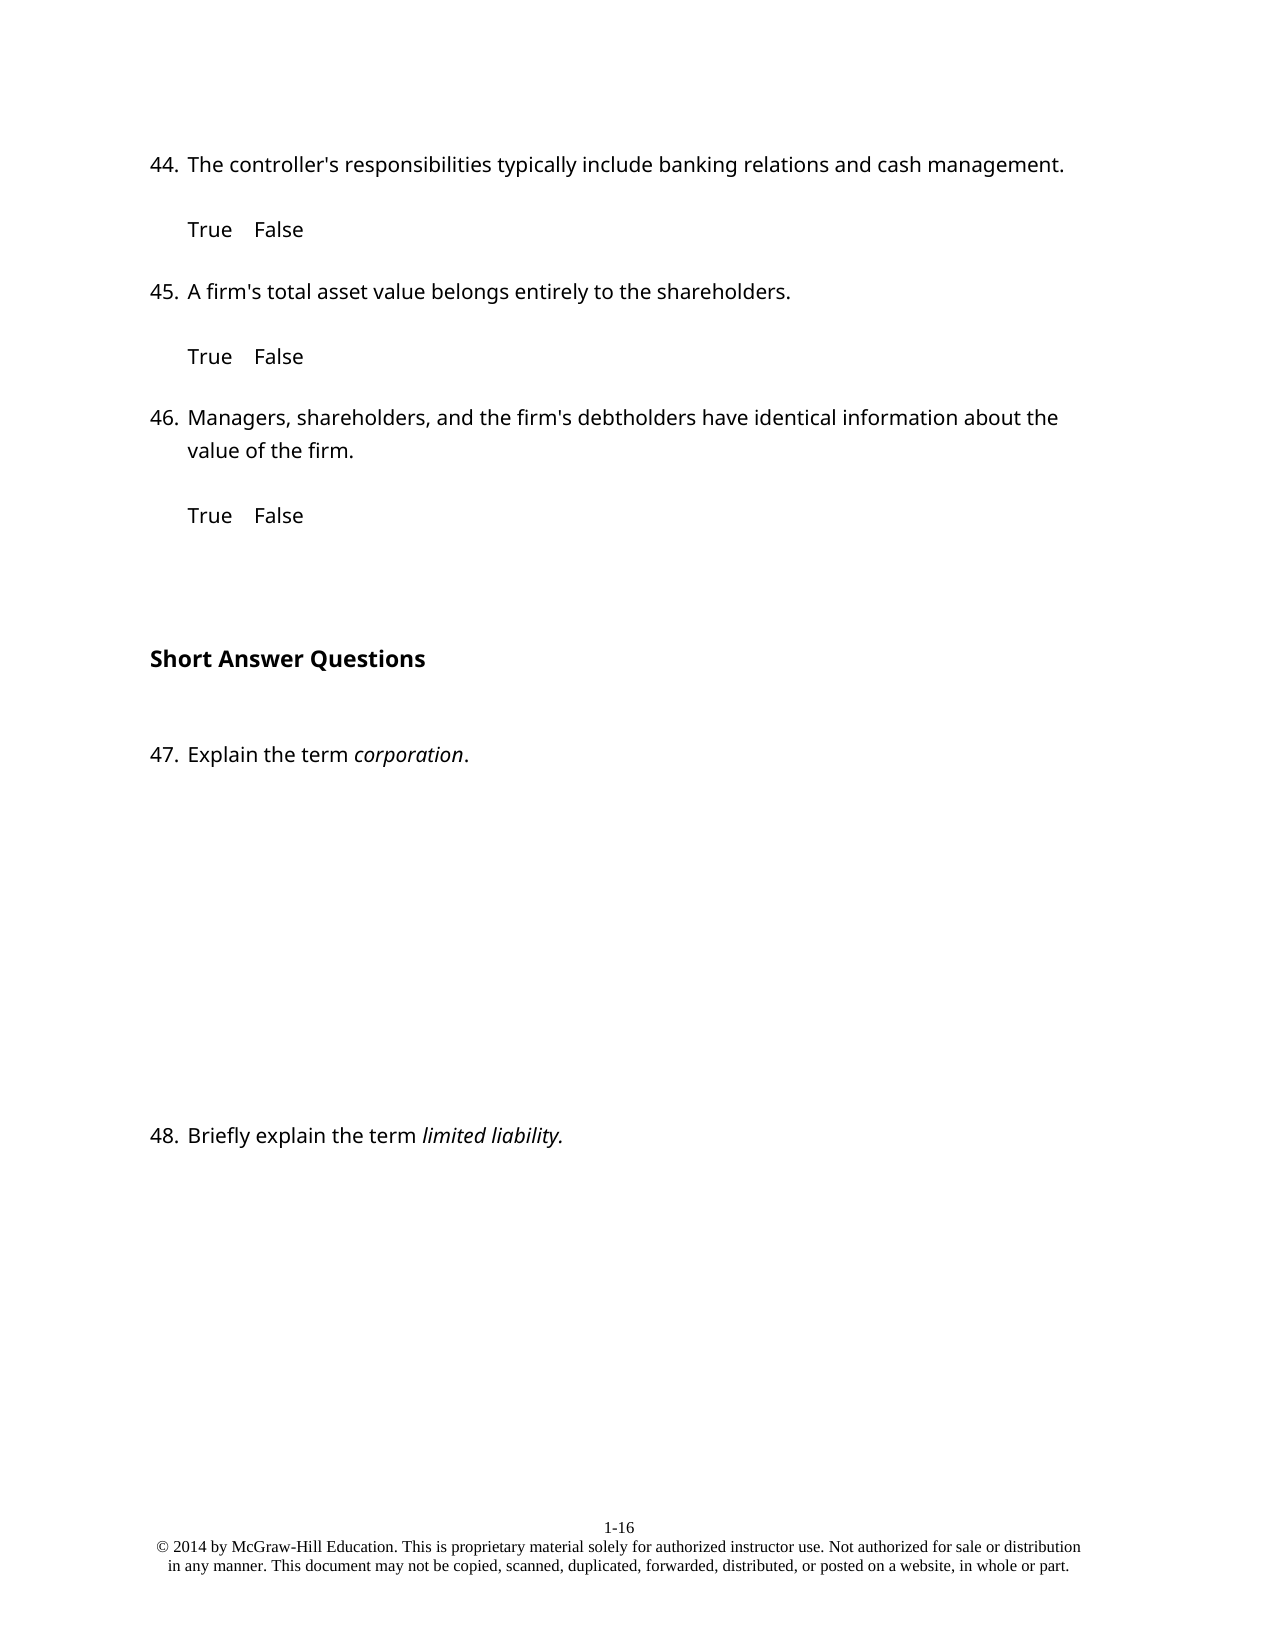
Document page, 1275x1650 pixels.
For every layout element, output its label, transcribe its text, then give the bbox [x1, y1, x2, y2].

table_header 47. [150, 740, 187, 1092]
text Short Answer Questions [150, 617, 1087, 711]
table_header 45. [150, 277, 187, 374]
table_header Explain the term corporation. [188, 740, 1087, 1092]
table_header 46. [150, 404, 187, 534]
table_header Managers, shareholders, and the firm's debtholders have identical information about the value of the firm. True False [188, 404, 1087, 534]
table_header 44. [150, 150, 187, 247]
table_header A firm's total asset value belongs entirely to the shareholders. True False [188, 277, 1087, 374]
table_header The controller's responsibilities typically include banking relations and cash management. True False [188, 150, 1087, 247]
table_header 48. [150, 1121, 187, 1473]
table_header Briefly explain the term limited liability. [188, 1121, 1087, 1473]
